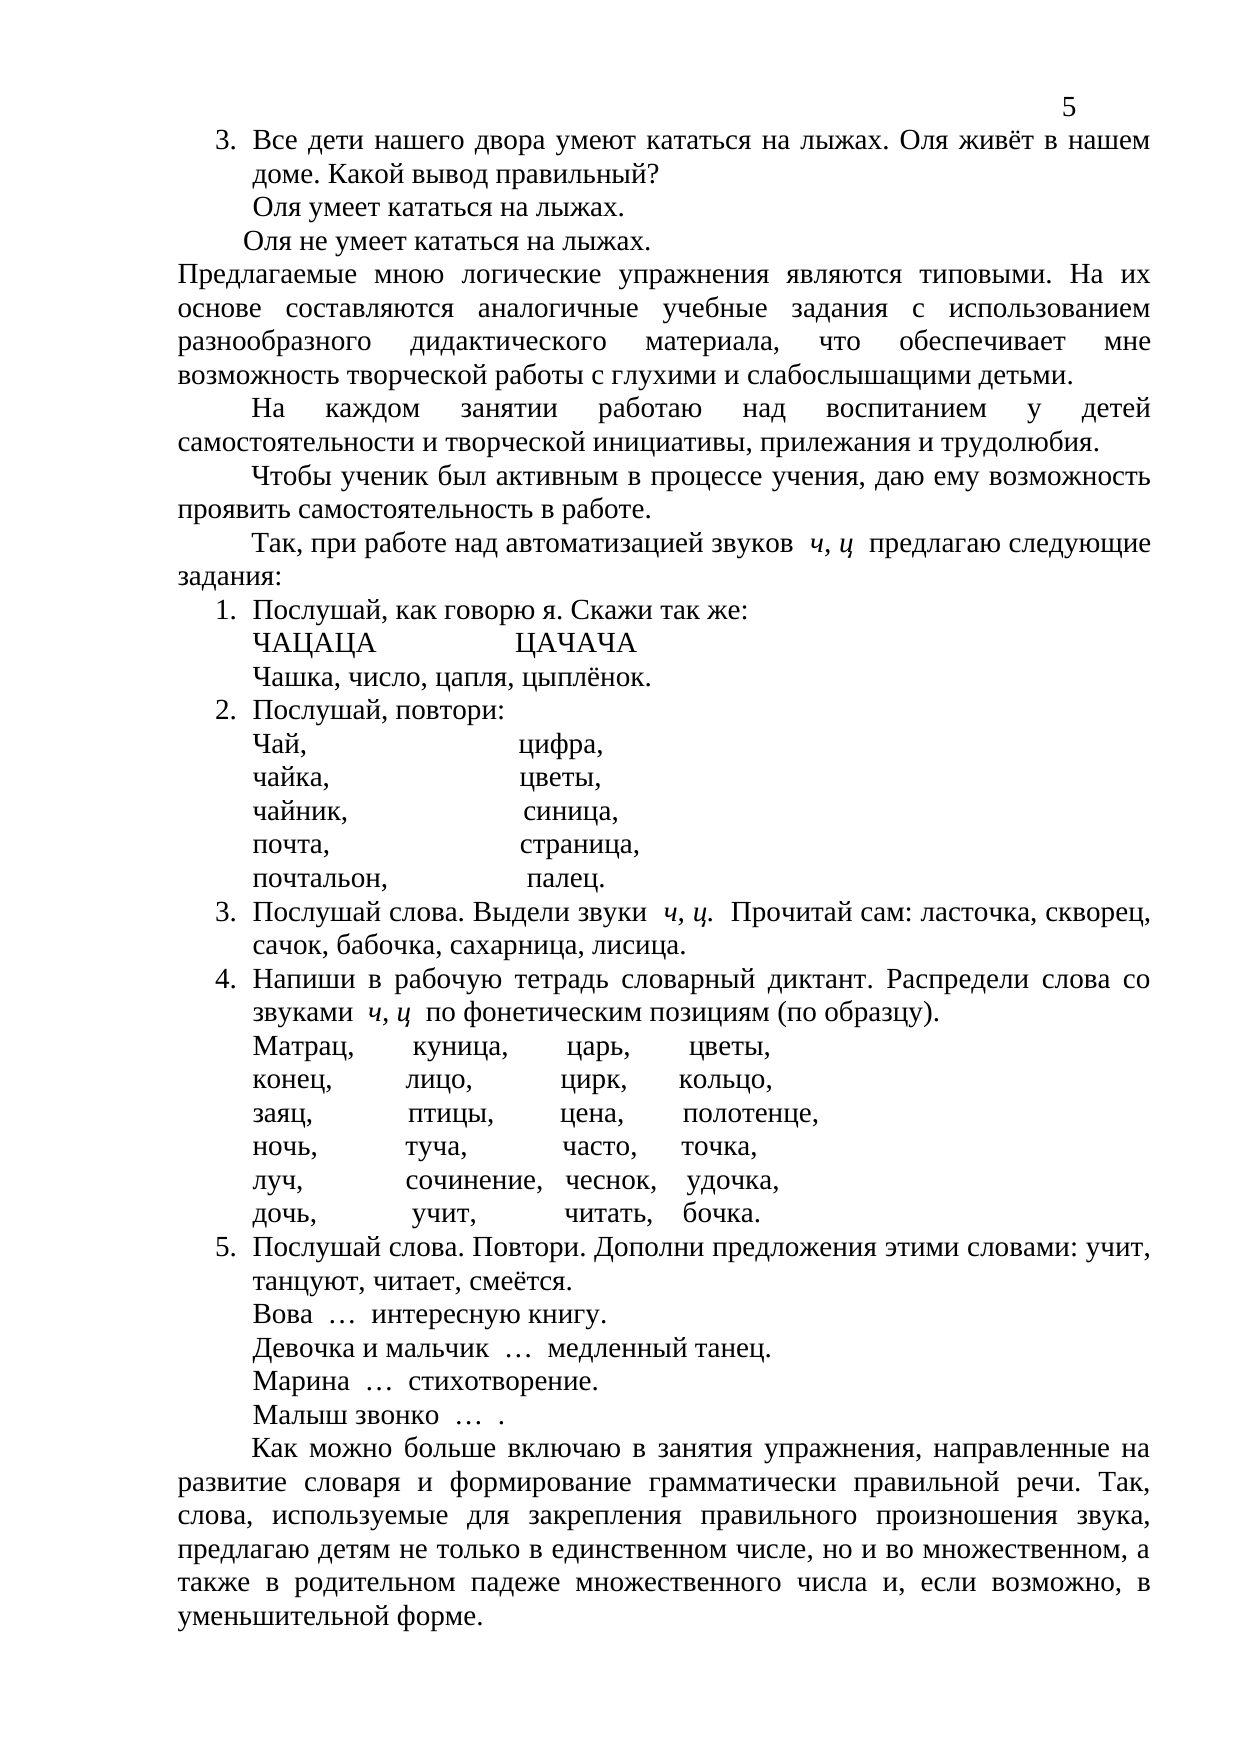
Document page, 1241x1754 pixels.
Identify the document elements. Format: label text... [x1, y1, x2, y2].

list луч, сочинение, чеснок, удочка, [252, 1162, 1152, 1196]
list Чашка, число, цапля, цыплёнок. [252, 659, 1152, 692]
list чайка, цветы, [252, 759, 1152, 793]
list ночь, туча, часто, точка, [252, 1128, 1152, 1162]
text На каждом занятии работаю над воспитанием у детей самостоятельности и творческой инициативы, прилежания и трудолюбия. [177, 391, 1152, 458]
list Послушай слова. Выдели звуки ч, ц. Прочитай сам: ласточка, скворец, сачок, бабочка, сахарница, лисица. [215, 894, 1152, 961]
list Вова … интересную книгу. [252, 1296, 1152, 1330]
list Чай, цифра, [252, 726, 1152, 759]
list Девочка и мальчик … медленный танец. [252, 1330, 1152, 1363]
list Матрац, куница, царь, цветы, [252, 1028, 1152, 1061]
list заяц, птицы, цена, полотенце, [252, 1095, 1152, 1128]
list Оля умеет кататься на лыжах. [252, 189, 1152, 223]
list ЧАЦАЦА ЦАЧАЧА [252, 625, 1152, 659]
text Предлагаемые мною логические упражнения являются типовыми. На их основе составляются аналогичные учебные задания с использованием разнообразного дидактического материала, что обеспечивает мне возможность творческой работы с глухими и слабослышащими детьми. [177, 256, 1152, 391]
text Оля не умеет кататься на лыжах. [177, 223, 1152, 256]
list Малыш звонко … . [252, 1397, 1152, 1430]
list Послушай слова. Повтори. Дополни предложения этими словами: учит, танцуют, читает, смеётся. [215, 1229, 1152, 1296]
text Чтобы ученик был активным в процессе учения, даю ему возможность проявить самостоятельность в работе. [177, 458, 1152, 525]
list Марина … стихотворение. [252, 1363, 1152, 1397]
list конец, лицо, цирк, кольцо, [252, 1061, 1152, 1095]
list чайник, синица, [252, 793, 1152, 827]
list почтальон, палец. [252, 860, 1152, 894]
list Послушай, повтори: [215, 692, 1152, 726]
list дочь, учит, читать, бочка. [252, 1196, 1152, 1229]
list Напиши в рабочую тетрадь словарный диктант. Распредели слова со звуками ч, ц по фонетическим позициям (по образцу). [215, 961, 1152, 1028]
list 5 [252, 89, 1152, 122]
text Так, при работе над автоматизацией звуков ч, ц предлагаю следующие задания: [177, 525, 1152, 592]
list почта, страница, [252, 827, 1152, 860]
list Как можно больше включаю в занятия упражнения, направленные на развитие словаря и формирование грамматически правильной речи. Так, слова, используемые для закрепления правильного произношения звука, предлагаю детям не только в единственном числе, но и во множественном, а также в родительном падеже множественного числа и, если возможно, в уменьшительной форме. [177, 1430, 1152, 1632]
list Послушай, как говорю я. Скажи так же: [215, 592, 1152, 625]
list Все дети нашего двора умеют кататься на лыжах. Оля живёт в нашем доме. Какой вывод правильный? [215, 122, 1152, 189]
